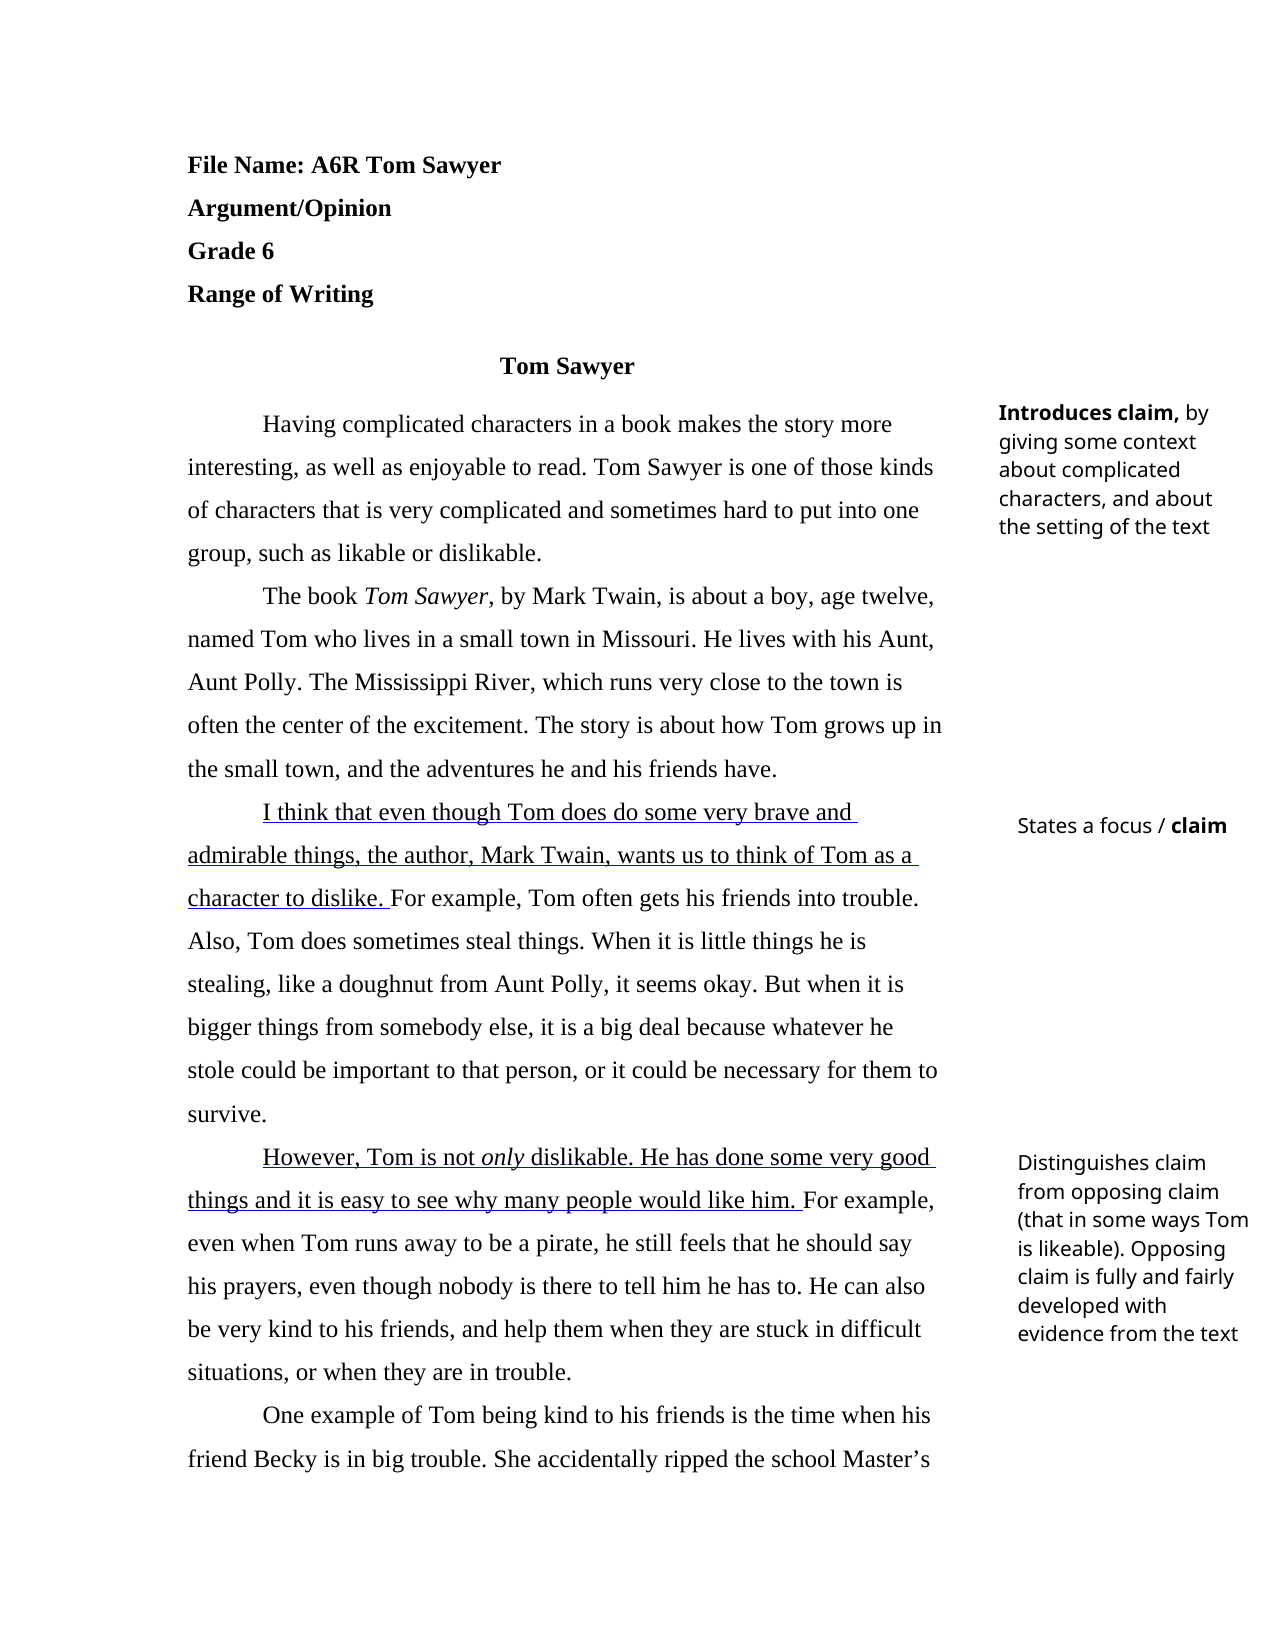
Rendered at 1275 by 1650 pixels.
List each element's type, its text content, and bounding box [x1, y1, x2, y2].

text Grade 6 [187, 236, 947, 265]
text File Name: A6R Tom Sawyer [187, 150, 947, 179]
text Argument/Opinion [187, 193, 947, 222]
text The book Tom Sawyer, by Mark Twain, is about a boy, age twelve, named Tom who lives in a small town in Missouri. He lives with his Aunt, Aunt Polly. The Mississippi River, which runs very close to the town is often the center of the excitement. The story is about how Tom grows up in the small town, and the adventures he and his friends have. [187, 581, 947, 782]
text Having complicated characters in a book makes the story more interesting, as well as enjoyable to read. Tom Sawyer is one of those kinds of characters that is very complicated and sometimes hard to put into one group, such as likable or dislikable. [187, 409, 947, 567]
text I think that even though Tom does do some very brave and admirable things, the author, Mark Twain, wants us to think of Tom as a character to dislike. For example, Tom often gets his friends into trouble. Also, Tom does sometimes steal things. When it is little things he is stealing, like a doughnut from Aunt Polly, it seems okay. But when it is bigger things from somebody else, it is a big deal because whatever he stole could be important to that person, or it could be necessary for them to survive. [187, 797, 947, 1127]
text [187, 1401, 947, 1472]
text Range of Writing [187, 279, 947, 308]
text However, Tom is not only dislikable. He has done some very good things and it is easy to see why many people would like him. For example, even when Tom runs away to be a pirate, he still feels that he should say his prayers, even though nobody is there to tell him he has to. He can also be very kind to his friends, and help them when they are stuck in difficult situations, or when they are in trouble. [187, 1142, 947, 1386]
text Tom Sawyer [187, 351, 947, 380]
